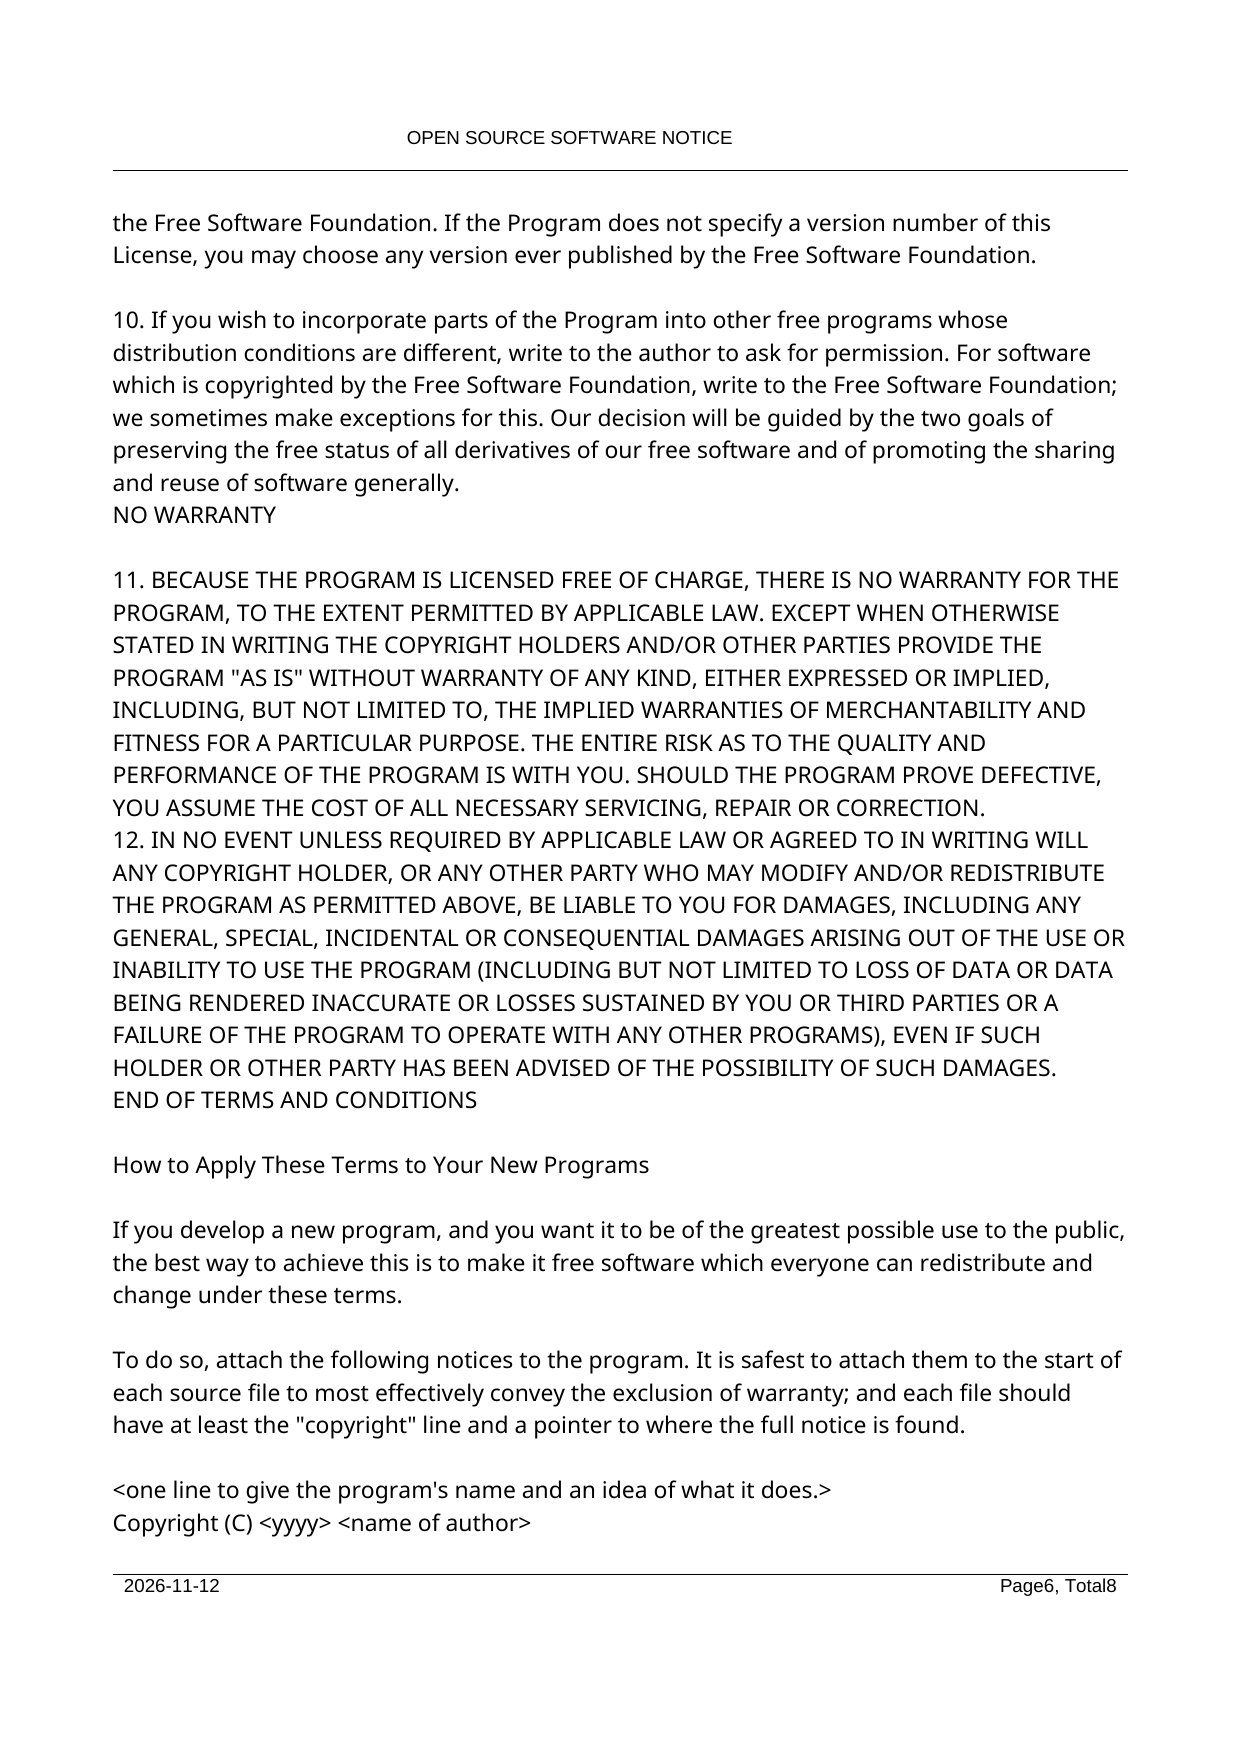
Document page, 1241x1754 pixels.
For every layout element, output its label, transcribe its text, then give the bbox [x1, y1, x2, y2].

text <one line to give the program's name and an idea of what it does.> [112, 1474, 1128, 1506]
text If you develop a new program, and you want it to be of the greatest possible use to the public, the best way to achieve this is to make it free software which everyone can redistribute and change under these terms. [112, 1214, 1128, 1311]
text 10. If you wish to incorporate parts of the Program into other free programs whose distribution conditions are different, write to the author to ask for permission. For software which is copyrighted by the Free Software Foundation, write to the Free Software Foundation; we sometimes make exceptions for this. Our decision will be guided by the two goals of preserving the free status of all derivatives of our free software and of promoting the sharing and reuse of software generally. [112, 304, 1128, 499]
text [112, 206, 1128, 271]
text END OF TERMS AND CONDITIONS [112, 1084, 1128, 1116]
text 11. BECAUSE THE PROGRAM IS LICENSED FREE OF CHARGE, THERE IS NO WARRANTY FOR THE PROGRAM, TO THE EXTENT PERMITTED BY APPLICABLE LAW. EXCEPT WHEN OTHERWISE STATED IN WRITING THE COPYRIGHT HOLDERS AND/OR OTHER PARTIES PROVIDE THE PROGRAM "AS IS" WITHOUT WARRANTY OF ANY KIND, EITHER EXPRESSED OR IMPLIED, INCLUDING, BUT NOT LIMITED TO, THE IMPLIED WARRANTIES OF MERCHANTABILITY AND FITNESS FOR A PARTICULAR PURPOSE. THE ENTIRE RISK AS TO THE QUALITY AND PERFORMANCE OF THE PROGRAM IS WITH YOU. SHOULD THE PROGRAM PROVE DEFECTIVE, YOU ASSUME THE COST OF ALL NECESSARY SERVICING, REPAIR OR CORRECTION. [112, 564, 1128, 824]
text Copyright (C) <yyyy> <name of author> [112, 1506, 1128, 1539]
text How to Apply These Terms to Your New Programs [112, 1149, 1128, 1181]
text 12. IN NO EVENT UNLESS REQUIRED BY APPLICABLE LAW OR AGREED TO IN WRITING WILL ANY COPYRIGHT HOLDER, OR ANY OTHER PARTY WHO MAY MODIFY AND/OR REDISTRIBUTE THE PROGRAM AS PERMITTED ABOVE, BE LIABLE TO YOU FOR DAMAGES, INCLUDING ANY GENERAL, SPECIAL, INCIDENTAL OR CONSEQUENTIAL DAMAGES ARISING OUT OF THE USE OR INABILITY TO USE THE PROGRAM (INCLUDING BUT NOT LIMITED TO LOSS OF DATA OR DATA BEING RENDERED INACCURATE OR LOSSES SUSTAINED BY YOU OR THIRD PARTIES OR A FAILURE OF THE PROGRAM TO OPERATE WITH ANY OTHER PROGRAMS), EVEN IF SUCH HOLDER OR OTHER PARTY HAS BEEN ADVISED OF THE POSSIBILITY OF SUCH DAMAGES. [112, 824, 1128, 1084]
text To do so, attach the following notices to the program. It is safest to attach them to the start of each source file to most effectively convey the exclusion of warranty; and each file should have at least the "copyright" line and a pointer to where the full notice is found. [112, 1344, 1128, 1441]
text NO WARRANTY [112, 499, 1128, 531]
